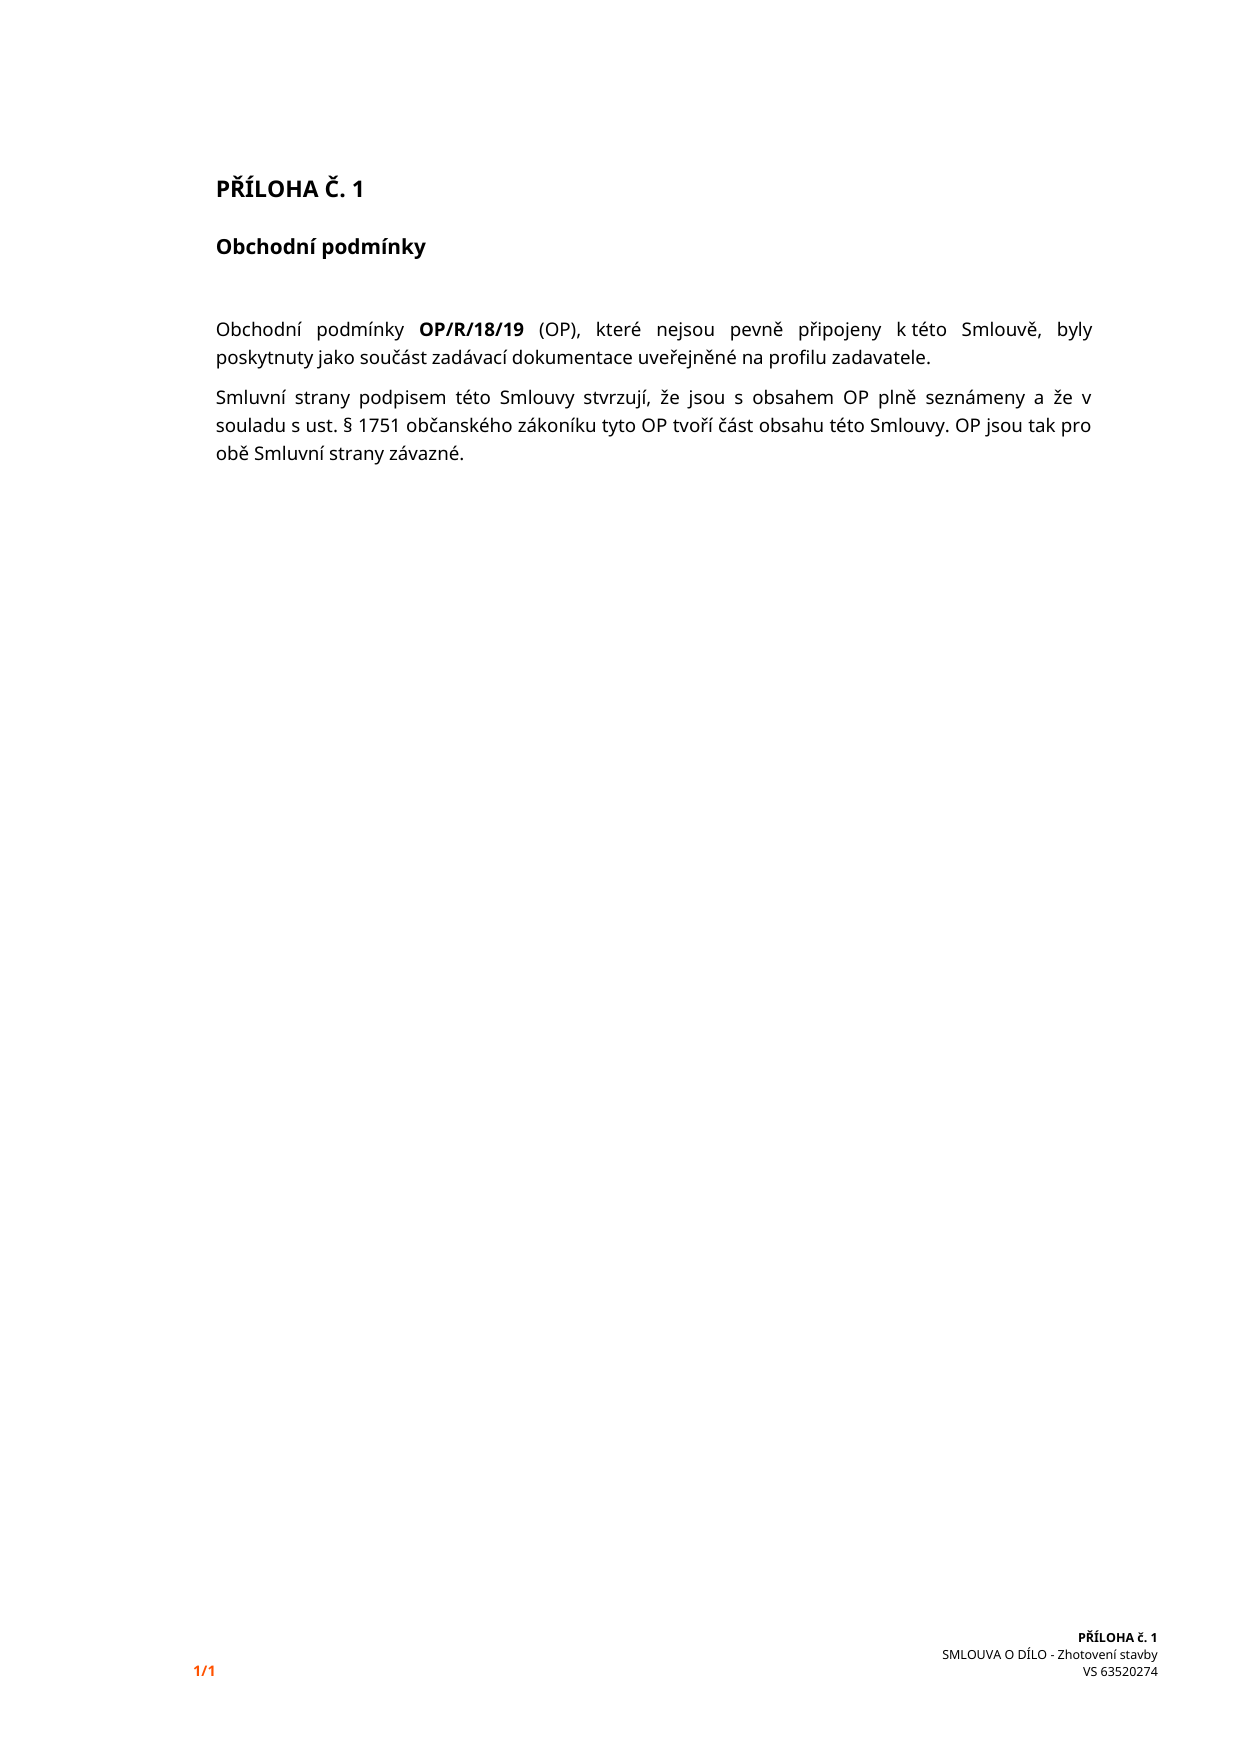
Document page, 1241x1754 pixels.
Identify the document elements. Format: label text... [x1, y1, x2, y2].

text Příloha č. 1 [216, 172, 1093, 204]
text Obchodní podmínky [216, 232, 1093, 260]
text Smluvní strany podpisem této Smlouvy stvrzují, že jsou s obsahem OP plně seznámeny a že v souladu s ust. § 1751 občanského zákoníku tyto OP tvoří část obsahu této Smlouvy. OP jsou tak pro obě Smluvní strany závazné. [216, 385, 1093, 466]
text Obchodní podmínky OP/R/18/19 (OP), které nejsou pevně připojeny k této Smlouvě, byly poskytnuty jako součást zadávací dokumentace uveřejněné na profilu zadavatele. [216, 316, 1093, 370]
